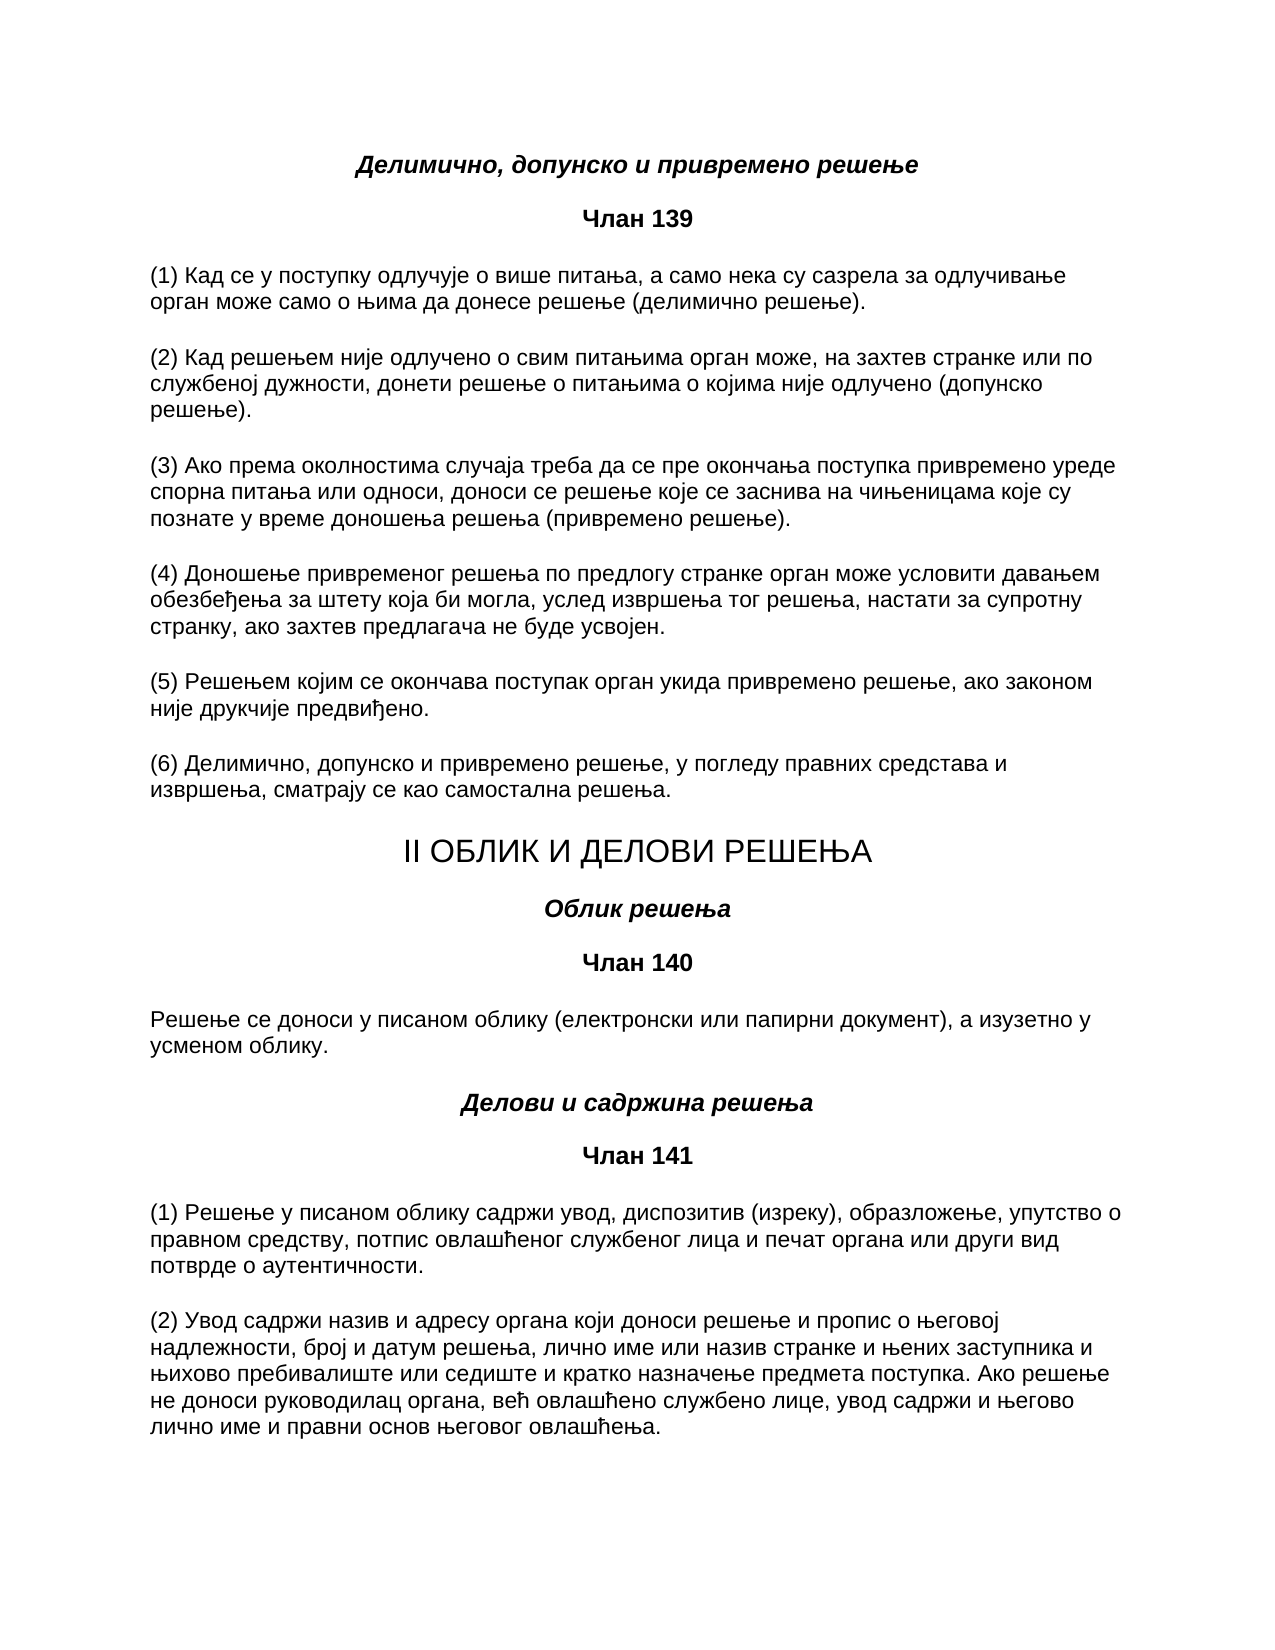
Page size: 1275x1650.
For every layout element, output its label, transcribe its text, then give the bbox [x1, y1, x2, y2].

text (2) Увод садржи назив и адресу органа који доноси решење и пропис о његовој надлежности, број и датум решења, лично име или назив странке и њених заступника и њихово пребивалиште или седиште и кратко назначење предмета поступка. Ако решење не доноси руководилац органа, већ овлашћено службено лице, увод садржи и његово лично име и правни основ његовог овлашћења. [150, 1307, 1125, 1439]
text Делимично, допунско и привремено решење [150, 150, 1125, 179]
text Члан 139 [150, 204, 1125, 232]
text (3) Ако према околностима случаја треба да се пре окончања поступка привремено уреде спорна питања или односи, доноси се решење које се заснива на чињеницама које су познате у време доношења решења (привремено решење). [150, 452, 1125, 531]
text Решење се доноси у писаном облику (електронски или папирни документ), а изузетно у усменом облику. [150, 1006, 1125, 1058]
text Члан 141 [150, 1141, 1125, 1170]
text (2) Кад решењем није одлучено о свим питањима орган може, на захтев странке или по службеној дужности, донети решење о питањима о којима није одлучено (допунско решење). [150, 343, 1125, 423]
text II ОБЛИК И ДЕЛОВИ РЕШЕЊА [150, 832, 1125, 869]
text (1) Кад се у поступку одлучује о више питања, а само нека су сазрела за одлучивање орган може само о њима да донесе решење (делимично решење). [150, 262, 1125, 314]
text (1) Решење у писаном облику садржи увод, диспозитив (изреку), образложење, упутство о правном средству, потпис овлашћеног службеног лица и печат органа или други вид потврде о аутентичности. [150, 1199, 1125, 1278]
text (4) Доношење привременог решења по предлогу странке орган може условити давањем обезбеђења за штету која би могла, услед извршења тог решења, настати за супротну странку, ако захтев предлагача не буде усвојен. [150, 560, 1125, 639]
text Члан 140 [150, 948, 1125, 977]
text (6) Делимично, допунско и привремено решење, у погледу правних средстава и извршења, сматрају се као самостална решења. [150, 750, 1125, 803]
text Облик решења [150, 894, 1125, 923]
text (5) Решењем којим се окончава поступак орган укида привремено решење, ако законом није друкчије предвиђено. [150, 668, 1125, 721]
text Делови и садржина решења [150, 1088, 1125, 1116]
